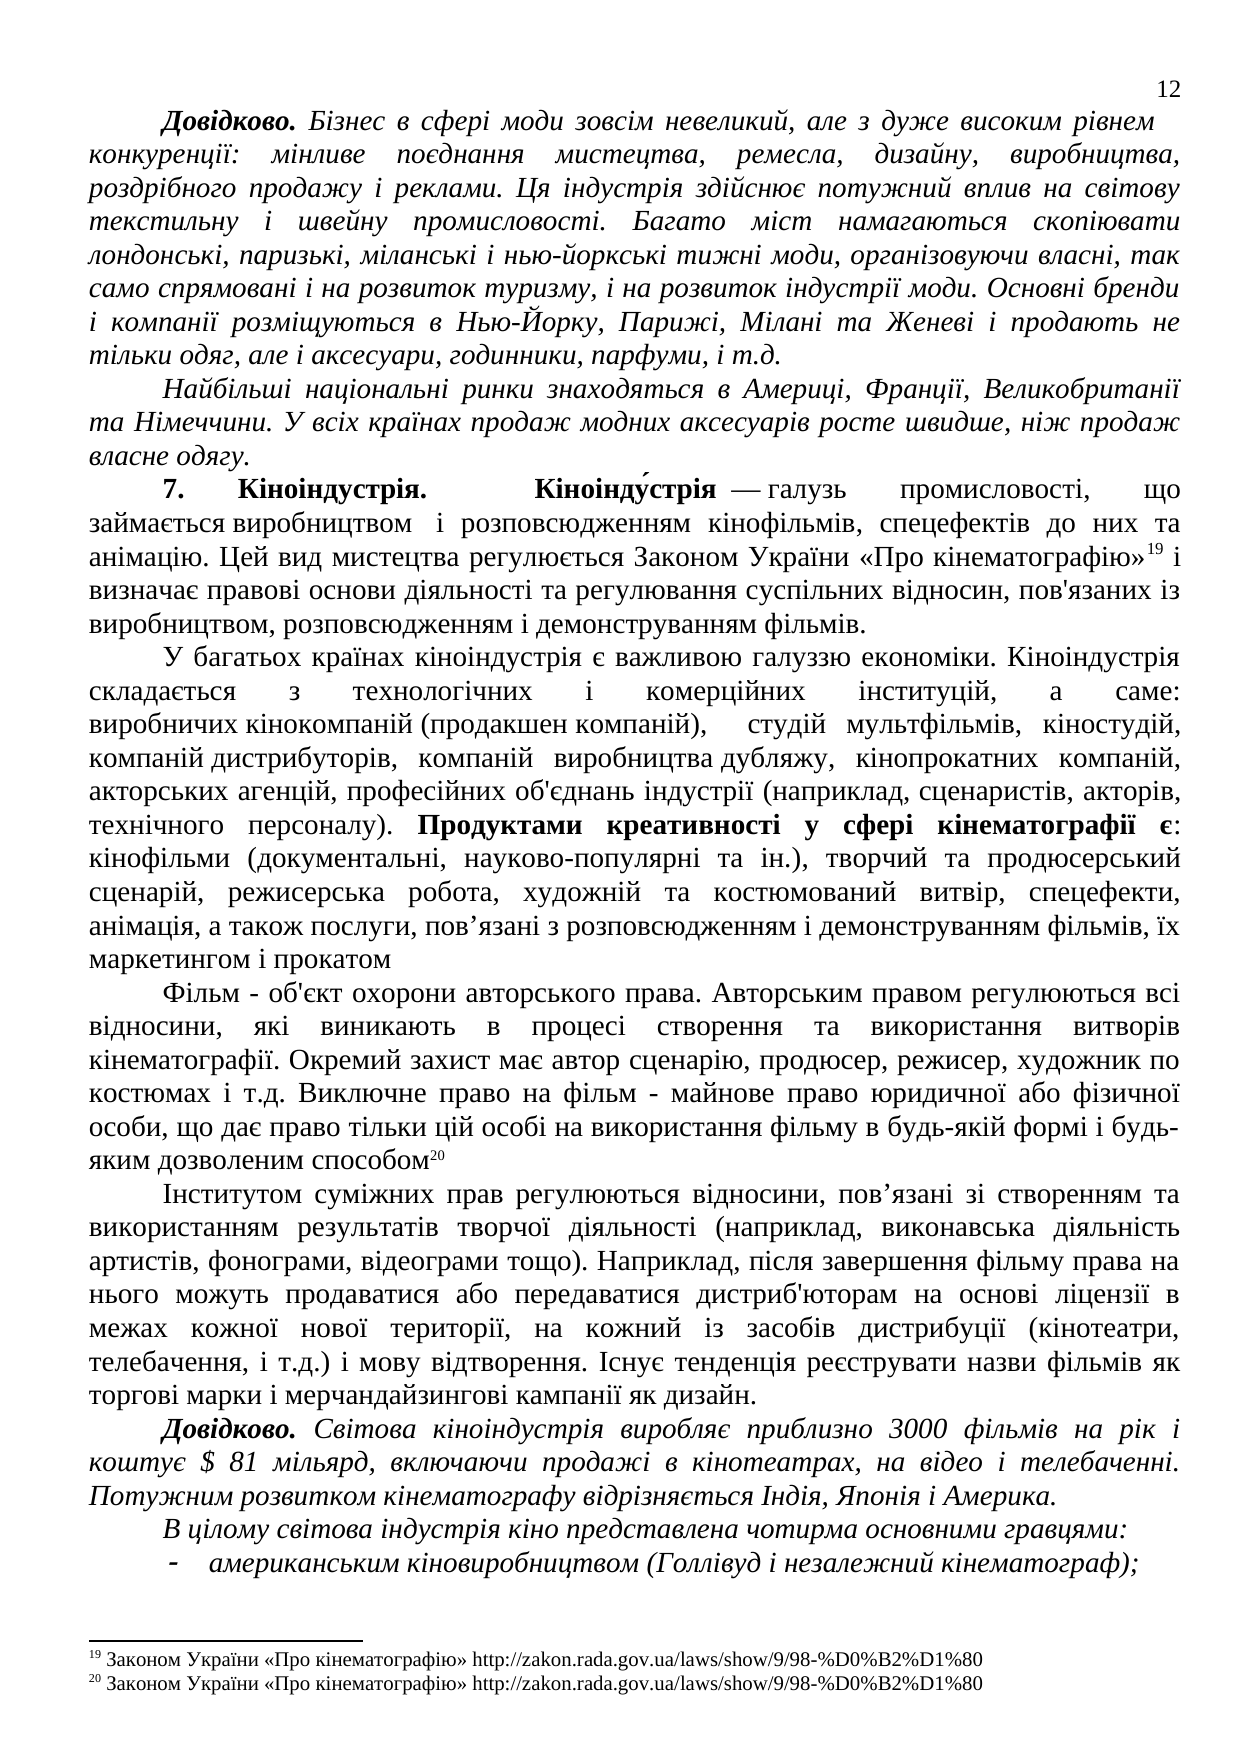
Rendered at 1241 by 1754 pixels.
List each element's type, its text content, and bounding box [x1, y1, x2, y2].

list американським кіновиробництвом (Голлівуд і незалежний кінематограф); [89, 1545, 1181, 1578]
text Найбільші національні ринки знаходяться в Америці, Франції, Великобританії та Німеччини. У всіх країнах продаж модних аксесуарів росте швидше, ніж продаж власне одягу. [89, 371, 1181, 472]
text Фільм - об'єкт охорони авторського права. Авторським правом регулюються всі відносини, які виникають в процесі створення та використання витворів кінематографії. Окремий захист має автор сценарію, продюсер, режисер, художник по костюмах і т.д. Виключне право на фільм - майнове право юридичної або фізичної особи, що дає право тільки цій особі на використання фільму в будь-якій формі і будь-яким дозволеним способом [89, 975, 1181, 1176]
text Довідково. Бізнес в сфері моди зовсім невеликий, але з дуже високим рівнем конкуренції: мінливе поєднання мистецтва, ремесла, дизайну, виробництва, роздрібного продажу і реклами. Ця індустрія здійснює потужний вплив на світову текстильну і швейну промисловості. Багато міст намагаються скопіювати лондонські, паризькі, міланські і нью-йоркські тижні моди, організовуючи власні, так само спрямовані і на розвиток туризму, і на розвиток індустрії моди. Основні бренди і компанії розміщуються в Нью-Йорку, Парижі, Мілані та Женеві і продають не тільки одяг, але і аксесуари, годинники, парфуми, і т.д. [89, 103, 1181, 371]
text В цілому світова індустрія кіно представлена чотирма основними гравцями: [89, 1511, 1181, 1545]
text Довідково. Світова кіноіндустрія виробляє приблизно 3000 фільмів на рік і коштує $ 81 мільярд, включаючи продажі в кінотеатрах, на відео і телебаченні. Потужним розвитком кінематографу відрізняється Індія, Японія і Америка. [89, 1411, 1181, 1511]
text 7. Кіноіндустрія. Кіноінду́стрія — галузь промисловості, що займається виробництвом і розповсюдженням кінофільмів, спецефектів до них та анімацію. Цей вид мистецтва регулюється Законом України «Про кінематографію» і визначає правові основи діяльності та регулювання суспільних відносин, пов'язаних із виробництвом, розповсюдженням і демонструванням фільмів. [89, 472, 1181, 639]
text У багатьох країнах кіноіндустрія є важливою галуззю економіки. Кіноіндустрія складається з технологічних і комерційних інституцій, а саме: виробничих кінокомпаній (продакшен компаній), студій мультфільмів, кіностудій, компаній дистрибуторів, компаній виробництва дубляжу, кінопрокатних компаній, акторських агенцій, професійних об'єднань індустрії (наприклад, сценаристів, акторів, технічного персоналу). Продуктами креативності у сфері кінематографії є: кінофільми (документальні, науково-популярні та ін.), творчий та продюсерський сценарій, режисерська робота, художній та костюмований витвір, спецефекти, анімація, а також послуги, пов’язані з розповсюдженням і демонструванням фільмів, їх маркетингом і прокатом [89, 639, 1181, 975]
text Інститутом суміжних прав регулюються відносини, пов’язані зі створенням та використанням результатів творчої діяльності (наприклад, виконавська діяльність артистів, фонограми, відеограми тощо). Наприклад, після завершення фільму права на нього можуть продаватися або передаватися дистриб'юторам на основі ліцензії в межах кожної нової території, на кожний із засобів дистрибуції (кінотеатри, телебачення, і т.д.) і мову відтворення. Існує тенденція реєструвати назви фільмів як торгові марки і мерчандайзингові кампанії як дизайн. [89, 1176, 1181, 1411]
